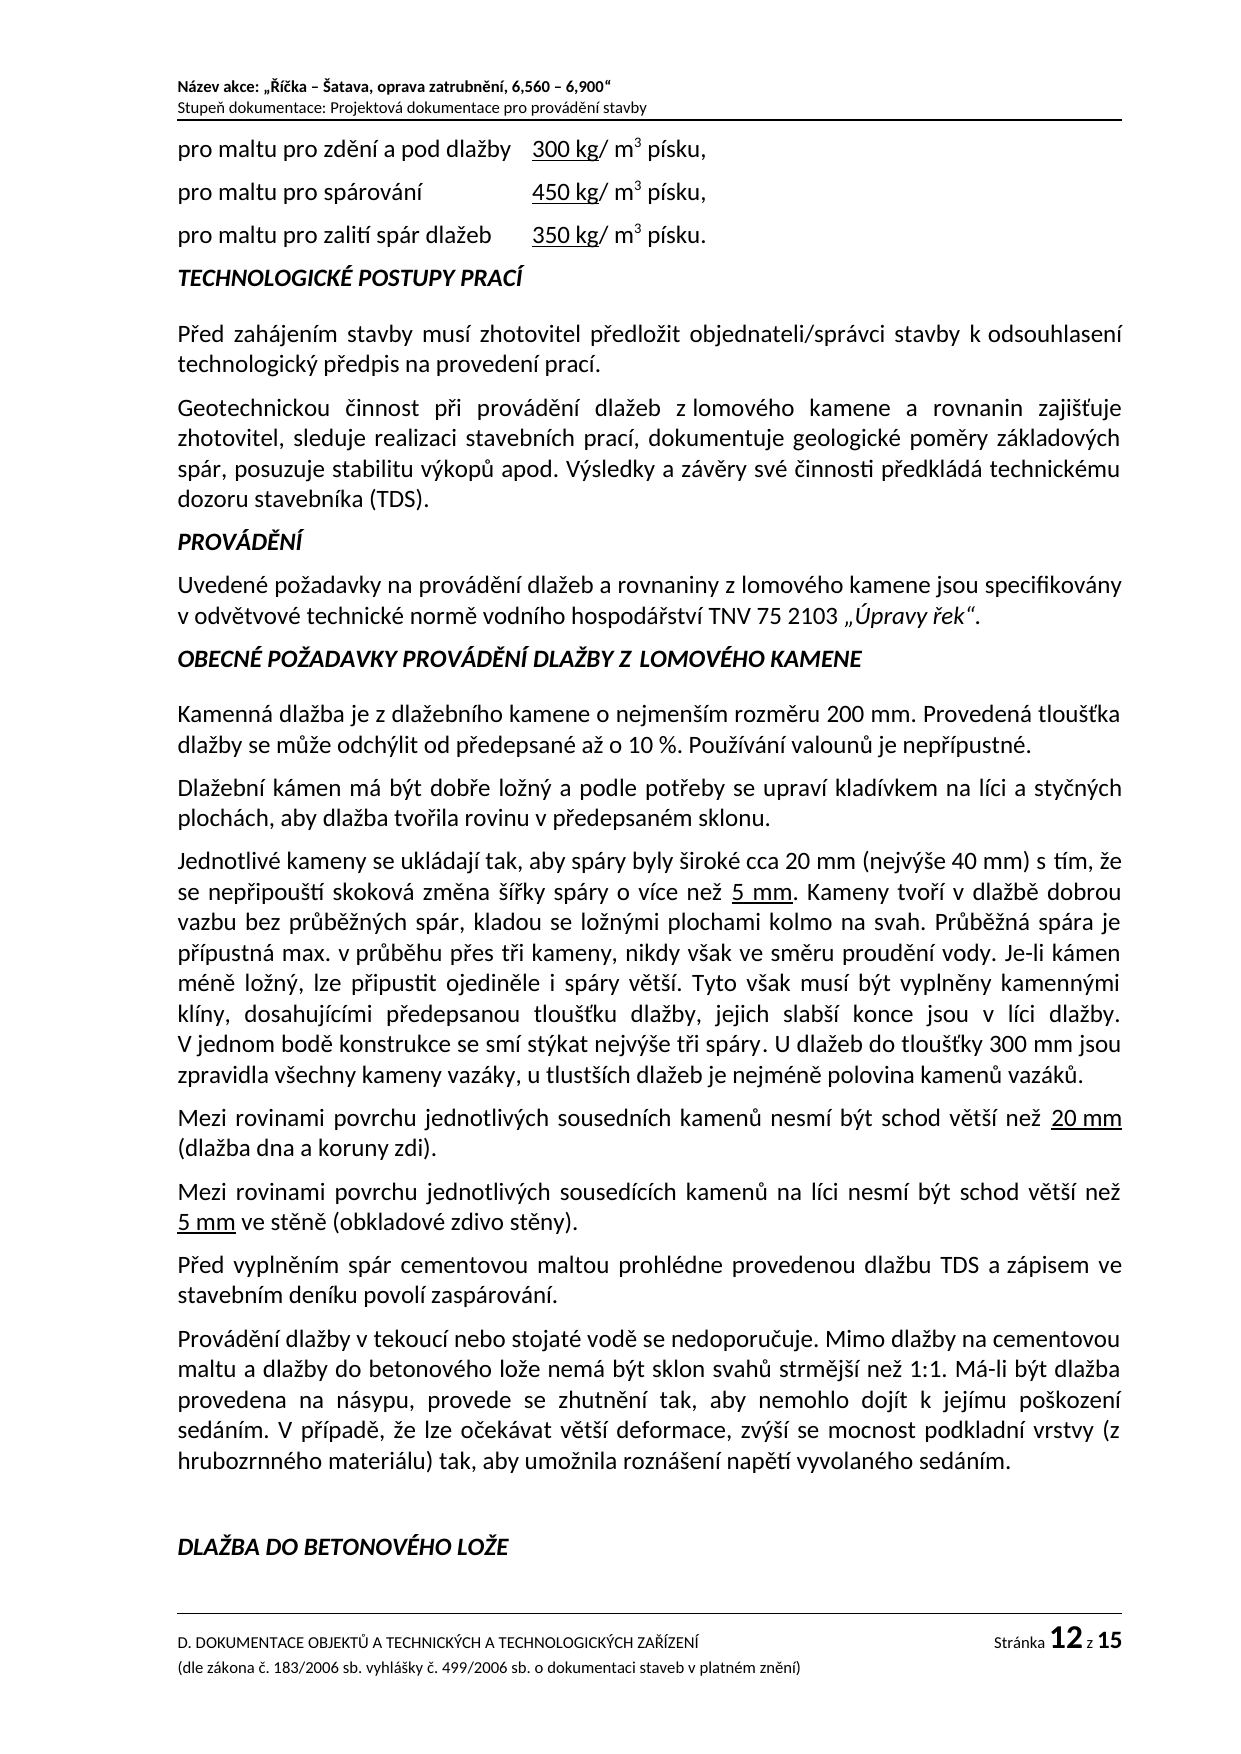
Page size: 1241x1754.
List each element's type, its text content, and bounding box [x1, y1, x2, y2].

text DLAŽBA DO BETONOVÉHO LOŽE [177, 1531, 1122, 1561]
text Kamenná dlažba je z dlažebního kamene o nejmenším rozměru 200 mm. Provedená tloušťka dlažby se může odchýlit od předepsané až o 10 %. Používání valounů je nepřípustné. [177, 698, 1122, 759]
text Geotechnickou činnost při provádění dlažeb z lomového kamene a rovnanin zajišťuje zhotovitel, sleduje realizaci stavebních prací, dokumentuje geologické poměry základových spár, posuzuje stabilitu výkopů apod. Výsledky a závěry své činnosti předkládá technickému dozoru stavebníka (TDS). [177, 392, 1122, 514]
text Dlažební kámen má být dobře ložný a podle potřeby se upraví kladívkem na líci a styčných plochách, aby dlažba tvořila rovinu v předepsaném sklonu. [177, 772, 1122, 833]
text TECHNOLOGICKÉ POSTUPY PRACÍ [177, 263, 1122, 293]
text Mezi rovinami povrchu jednotlivých sousedních kamenů nesmí být schod větší než 20 mm (dlažba dna a koruny zdi). [177, 1102, 1122, 1163]
text PROVÁDĚNÍ [177, 526, 1122, 557]
text Jednotlivé kameny se ukládají tak, aby spáry byly široké cca 20 mm (nejvýše 40 mm) s tím, že se nepřipouští skoková změna šířky spáry o více než 5 mm. Kameny tvoří v dlažbě dobrou vazbu bez průběžných spár, kladou se ložnými plochami kolmo na svah. Průběžná spára je přípustná max. v průběhu přes tři kameny, nikdy však ve směru proudění vody. Je-li kámen méně ložný, lze připustit ojediněle i spáry větší. Tyto však musí být vyplněny kamennými klíny, dosahujícími předepsanou tloušťku dlažby, jejich slabší konce jsou v líci dlažby. V jednom bodě konstrukce se smí stýkat nejvýše tři spáry. U dlažeb do tloušťky 300 mm jsou zpravidla všechny kameny vazáky, u tlustších dlažeb je nejméně polovina kamenů vazáků. [177, 845, 1122, 1089]
text Provádění dlažby v tekoucí nebo stojaté vodě se nedoporučuje. Mimo dlažby na cementovou maltu a dlažby do betonového lože nemá být sklon svahů strmější než 1:1. Má-li být dlažba provedena na násypu, provede se zhutnění tak, aby nemohlo dojít k jejímu poškození sedáním. V případě, že lze očekávat větší deformace, zvýší se mocnost podkladní vrstvy (z hrubozrnného materiálu) tak, aby umožnila roznášení napětí vyvolaného sedáním. [177, 1323, 1122, 1475]
text pro maltu pro spárování 450 kg/ m3 písku, [177, 177, 1122, 207]
text Před zahájením stavby musí zhotovitel předložit objednateli/správci stavby k odsouhlasení technologický předpis na provedení prací. [177, 318, 1122, 379]
text pro maltu pro zalití spár dlažeb 350 kg/ m3 písku. [177, 219, 1122, 250]
text Uvedené požadavky na provádění dlažeb a rovnaniny z lomového kamene jsou specifikovány v odvětvové technické normě vodního hospodářství TNV 75 2103 „Úpravy řek“. [177, 569, 1122, 630]
text OBECNÉ POŽADAVKY PROVÁDĚNÍ DLAŽBY Z LOMOVÉHO KAMENE [177, 643, 1122, 673]
text Mezi rovinami povrchu jednotlivých sousedících kamenů na líci nesmí být schod větší než 5 mm ve stěně (obkladové zdivo stěny). [177, 1176, 1122, 1237]
text Před vyplněním spár cementovou maltou prohlédne provedenou dlažbu TDS a zápisem ve stavebním deníku povolí zaspárování. [177, 1249, 1122, 1310]
text pro maltu pro zdění a pod dlažby 300 kg/ m3 písku, [177, 133, 1122, 164]
